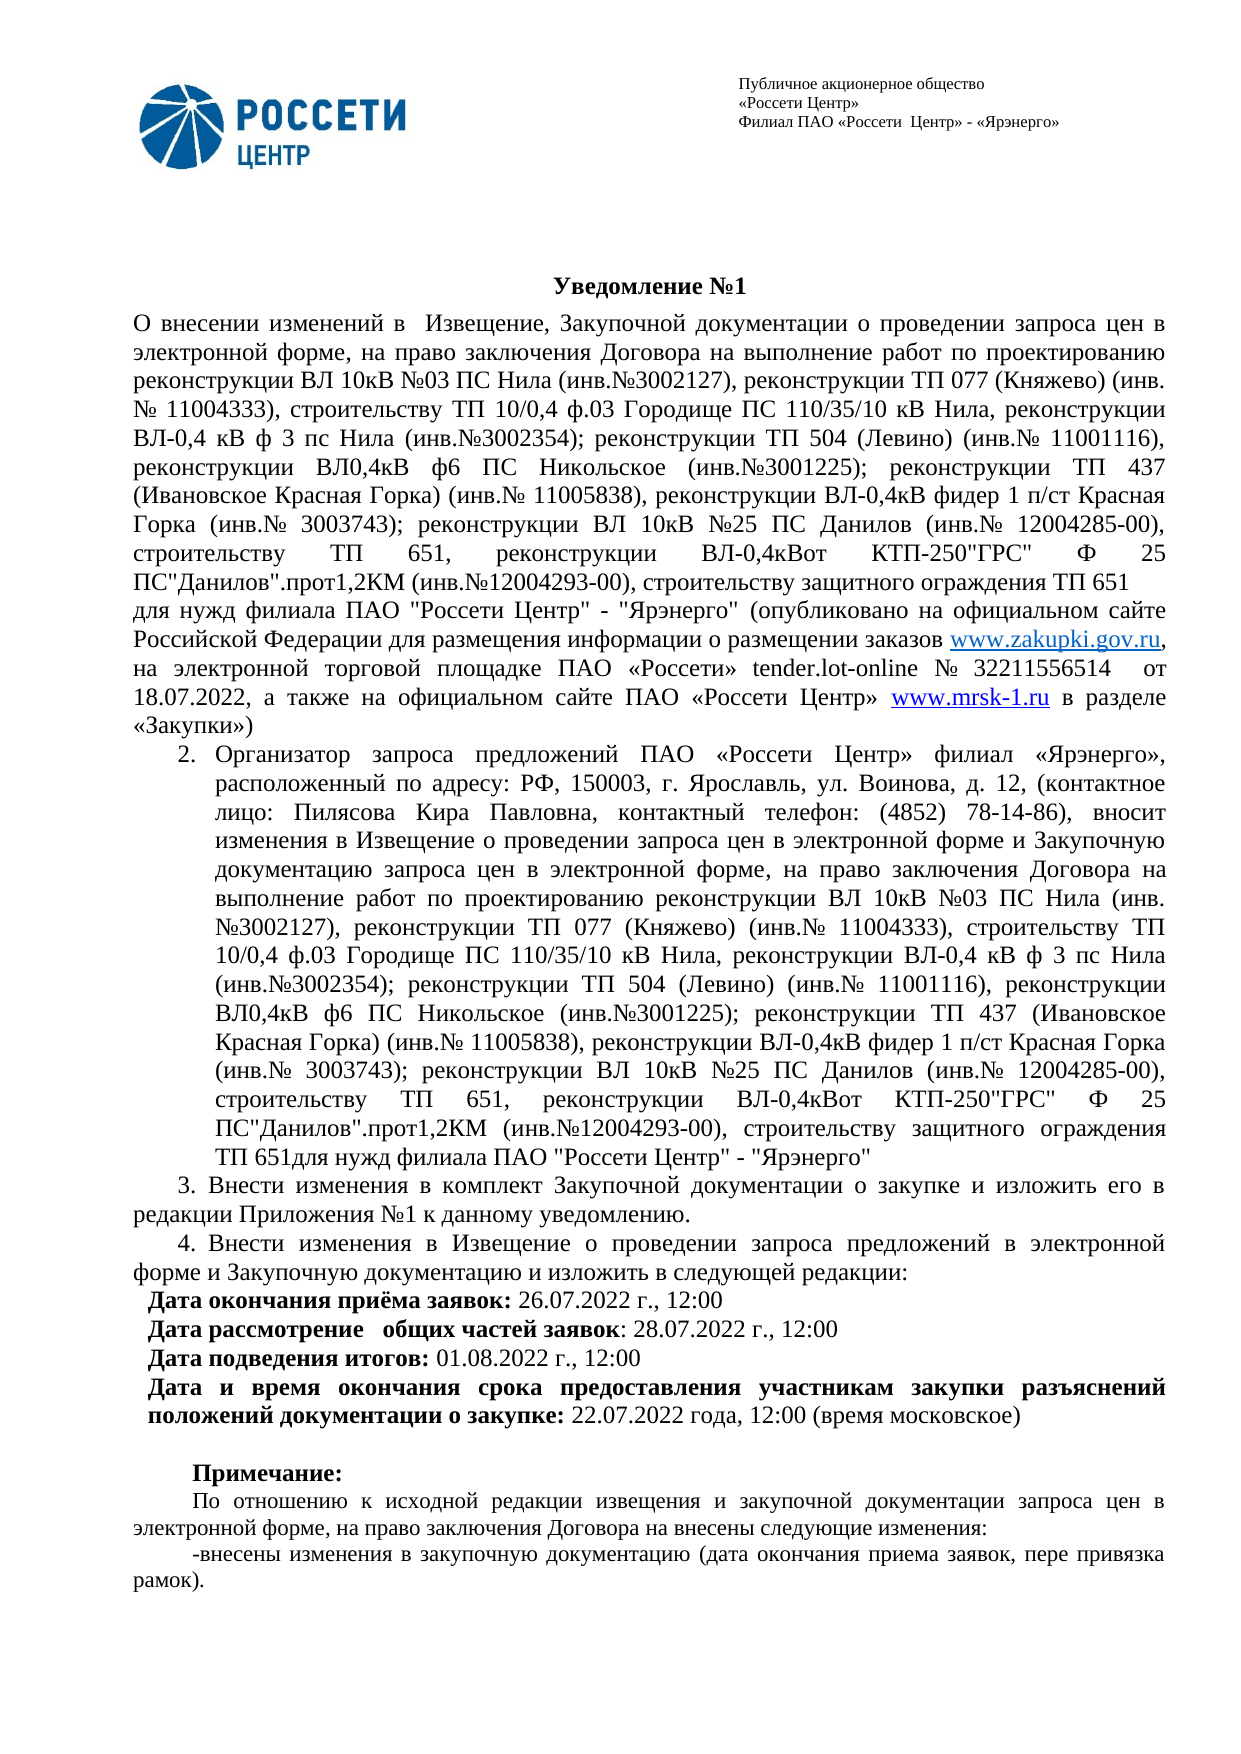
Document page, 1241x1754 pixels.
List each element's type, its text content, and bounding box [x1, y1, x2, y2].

text По отношению к исходной редакции извещения и закупочной документации запроса цен в электронной форме, на право заключения Договора на внесены следующие изменения: [133, 1487, 1167, 1540]
list Дата и время окончания срока предоставления участникам закупки разъяснений положений документации о закупке: 22.07.2022 года, 12:00 (время московское) [148, 1372, 1167, 1429]
table_header Публичное акционерное общество «Россети Центр» Филиал ПАО «Россети Центр» - «Ярэнерго» [727, 74, 1111, 271]
list Дата рассмотрение общих частей заявок: 28.07.2022 г., 12:00 [148, 1314, 1167, 1343]
list Организатор запроса предложений ПАО «Россети Центр» филиал «Ярэнерго», расположенный по адресу: РФ, 150003, г. Ярославль, ул. Воинова, д. 12, (контактное лицо: Пилясова Кира Павловна, контактный телефон: (4852) 78-14-86), вносит изменения в Извещение о проведении запроса цен в электронной форме и Закупочную документацию запроса цен в электронной форме, на право заключения Договора на выполнение работ по проектированию реконструкции ВЛ 10кВ №03 ПС Нила (инв.№3002127), реконструкции ТП 077 (Княжево) (инв.№ 11004333), строительству ТП 10/0,4 ф.03 Городище ПС 110/35/10 кВ Нила, реконструкции ВЛ-0,4 кВ ф 3 пс Нила (инв.№3002354); реконструкции ТП 504 (Левино) (инв.№ 11001116), реконструкции ВЛ0,4кВ ф6 ПС Никольское (инв.№3001225); реконструкции ТП 437 (Ивановское Красная Горка) (инв.№ 11005838), реконструкции ВЛ-0,4кВ фидер 1 п/ст Красная Горка (инв.№ 3003743); реконструкции ВЛ 10кВ №25 ПС Данилов (инв.№ 12004285-00), строительству ТП 651, реконструкции ВЛ-0,4кВот КТП-250"ГРС" Ф 25 ПС"Данилов".прот1,2КМ (инв.№12004293-00), строительству защитного ограждения ТП 651для нужд филиала ПАО "Россети Центр" - "Ярэнерго" [177, 739, 1167, 1171]
list Примечание: [133, 1458, 1167, 1487]
table_header [122, 74, 727, 271]
list Внести изменения в комплект Закупочной документации о закупке и изложить его в редакции Приложения №1 к данному уведомлению. [133, 1171, 1167, 1228]
list Внести изменения в Извещение о проведении запроса предложений в электронной форме и Закупочную документацию и изложить в следующей редакции: [133, 1228, 1167, 1286]
text Уведомление №1 [133, 271, 1167, 299]
list Дата окончания приёма заявок: 26.07.2022 г., 12:00 [148, 1286, 1167, 1314]
text О внесении изменений в Извещение, Закупочной документации о проведении запроса цен в электронной форме, на право заключения Договора на выполнение работ по проектированию реконструкции ВЛ 10кВ №03 ПС Нила (инв.№3002127), реконструкции ТП 077 (Княжево) (инв.№ 11004333), строительству ТП 10/0,4 ф.03 Городище ПС 110/35/10 кВ Нила, реконструкции ВЛ-0,4 кВ ф 3 пс Нила (инв.№3002354); реконструкции ТП 504 (Левино) (инв.№ 11001116), реконструкции ВЛ0,4кВ ф6 ПС Никольское (инв.№3001225); реконструкции ТП 437 (Ивановское Красная Горка) (инв.№ 11005838), реконструкции ВЛ-0,4кВ фидер 1 п/ст Красная Горка (инв.№ 3003743); реконструкции ВЛ 10кВ №25 ПС Данилов (инв.№ 12004285-00), строительству ТП 651, реконструкции ВЛ-0,4кВот КТП-250"ГРС" Ф 25 ПС"Данилов".прот1,2КМ (инв.№12004293-00), строительству защитного ограждения ТП 651 [133, 308, 1167, 596]
text -внесены изменения в закупочную документацию (дата окончания приема заявок, пере привязка рамок). [133, 1540, 1167, 1593]
list Дата подведения итогов: 01.08.2022 г., 12:00 [148, 1343, 1167, 1372]
text для нужд филиала ПАО "Россети Центр" - "Ярэнерго" (опубликовано на официальном сайте Российской Федерации для размещения информации о размещении заказов www.zakupki.gov.ru, на электронной торговой площадке ПАО «Россети» tender.lot-online № 32211556514 от 18.07.2022, а также на официальном сайте ПАО «Россети Центр» www.mrsk-1.ru в разделе «Закупки») [133, 596, 1167, 739]
